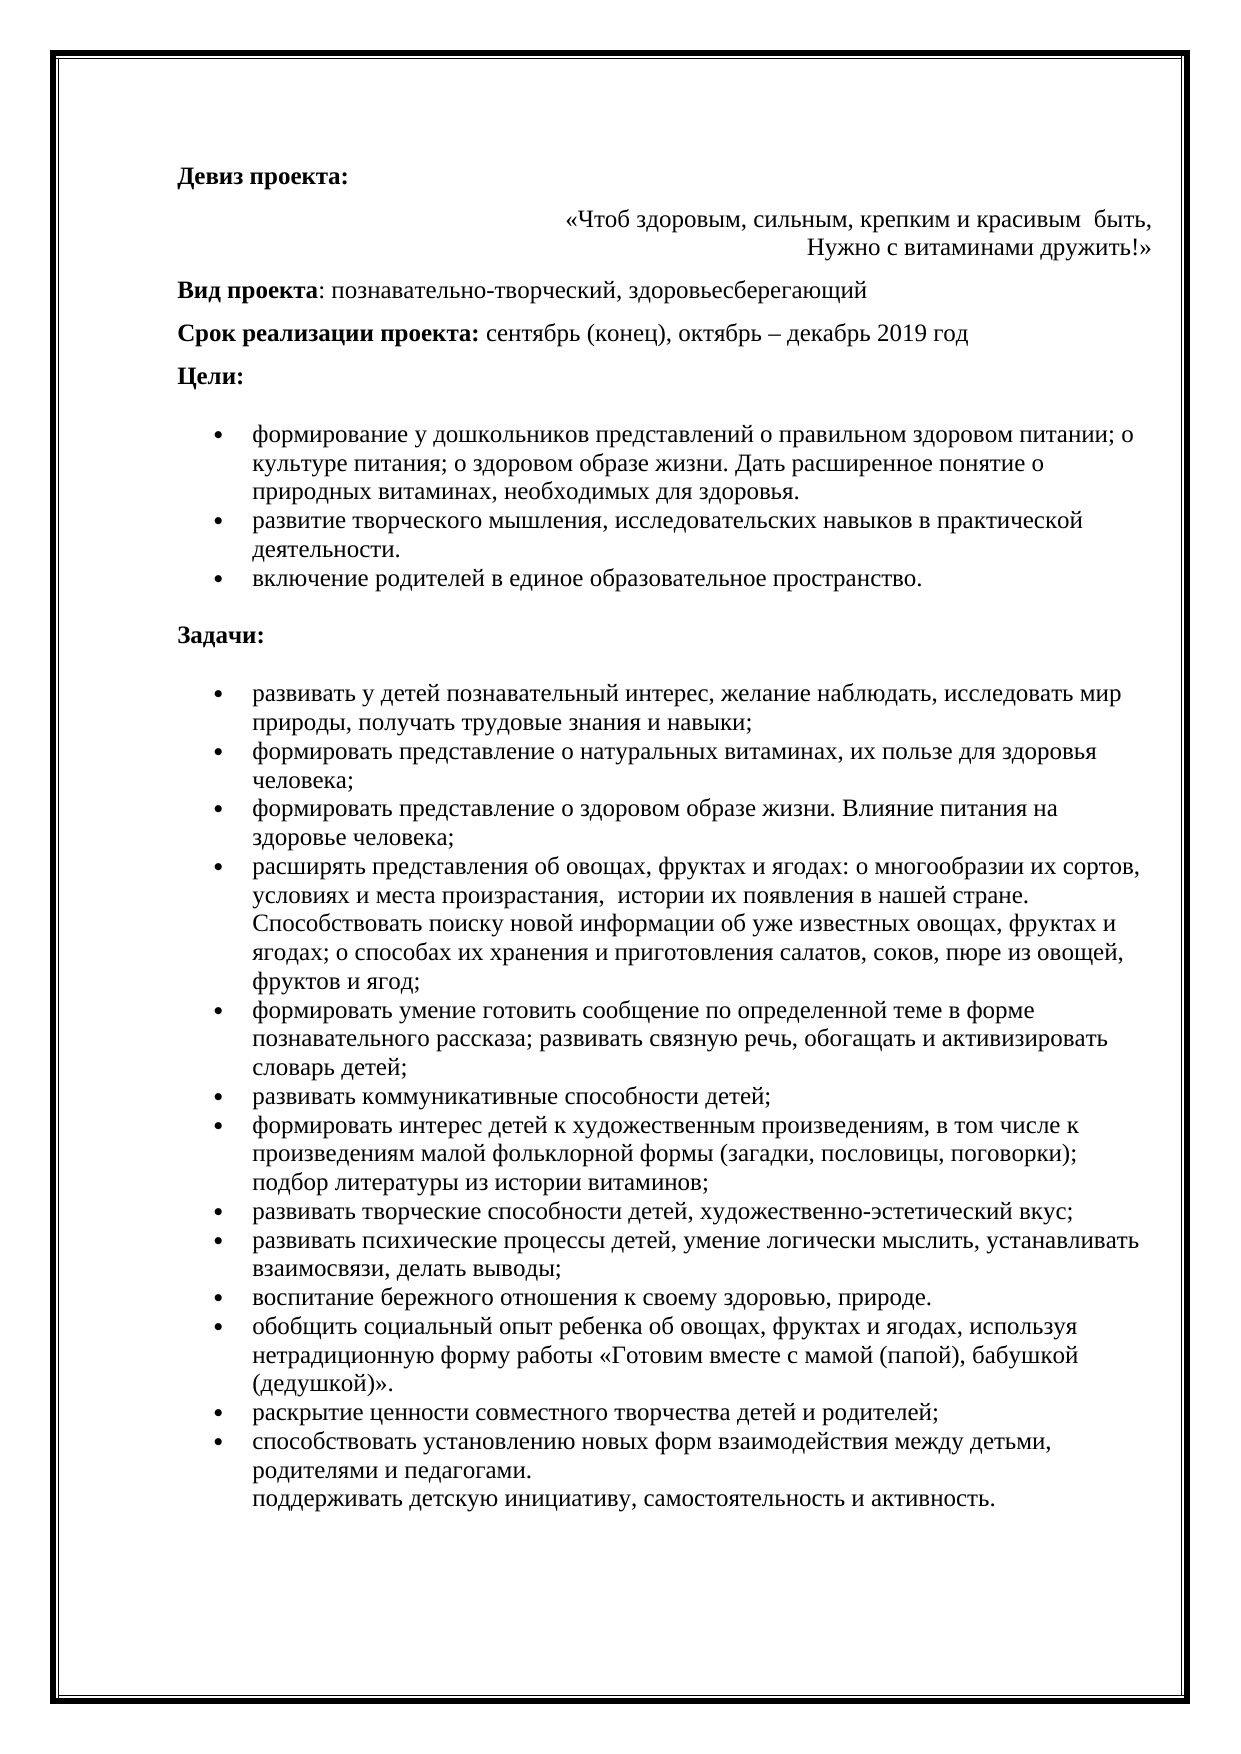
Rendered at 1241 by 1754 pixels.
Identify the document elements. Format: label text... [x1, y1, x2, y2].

text Срок реализации проекта: сентябрь (конец), октябрь – декабрь 2019 год [177, 318, 1152, 347]
list формировать представление о здоровом образе жизни. Влияние питания на здоровье человека; [214, 793, 1152, 851]
list развивать коммуникативные способности детей; [214, 1081, 1152, 1110]
text «Чтоб здоровым, сильным, крепким и красивым быть, Нужно с витаминами дружить!» [177, 204, 1152, 261]
text Девиз проекта: [177, 161, 1152, 190]
list развивать психические процессы детей, умение логически мыслить, устанавливать взаимосвязи, делать выводы; [214, 1225, 1152, 1282]
list раскрытие ценности совместного творчества детей и родителей; [214, 1397, 1152, 1426]
list развивать у детей познавательный интерес, желание наблюдать, исследовать мир природы, получать трудовые знания и навыки; [214, 678, 1152, 736]
list включение родителей в единое образовательное пространство. [214, 563, 1152, 591]
list способствовать установлению новых форм взаимодействия между детьми, родителями и педагогами. поддерживать детскую инициативу, самостоятельность и активность. [214, 1426, 1152, 1512]
list воспитание бережного отношения к своему здоровью, природе. [214, 1282, 1152, 1311]
list формировать интерес детей к художественным произведениям, в том числе к произведениям малой фольклорной формы (загадки, пословицы, поговорки); подбор литературы из истории витаминов; [214, 1110, 1152, 1196]
list развитие творческого мышления, исследовательских навыков в практической деятельности. [214, 505, 1152, 563]
list расширять представления об овощах, фруктах и ягодах: о многообразии их сортов, условиях и места произрастания, истории их появления в нашей стране. Способствовать поиску новой информации об уже известных овощах, фруктах и ягодах; о способах их хранения и приготовления салатов, соков, пюре из овощей, фруктов и ягод; [214, 851, 1152, 995]
list формирование у дошкольников представлений о правильном здоровом питании; о культуре питания; о здоровом образе жизни. Дать расширенное понятие о природных витаминах, необходимых для здоровья. [214, 419, 1152, 505]
list формировать представление о натуральных витаминах, их пользе для здоровья человека; [214, 736, 1152, 793]
text Вид проекта: познавательно-творческий, здоровьесберегающий [177, 275, 1152, 304]
list развивать творческие способности детей, художественно-эстетический вкус; [214, 1196, 1152, 1225]
list формировать умение готовить сообщение по определенной теме в форме познавательного рассказа; развивать связную речь, обогащать и активизировать словарь детей; [214, 995, 1152, 1081]
list обобщить социальный опыт ребенка об овощах, фруктах и ягодах, используя нетрадиционную форму работы «Готовим вместе с мамой (папой), бабушкой (дедушкой)». [214, 1311, 1152, 1397]
text Цели: [177, 361, 1152, 390]
text Задачи: [177, 621, 1152, 649]
